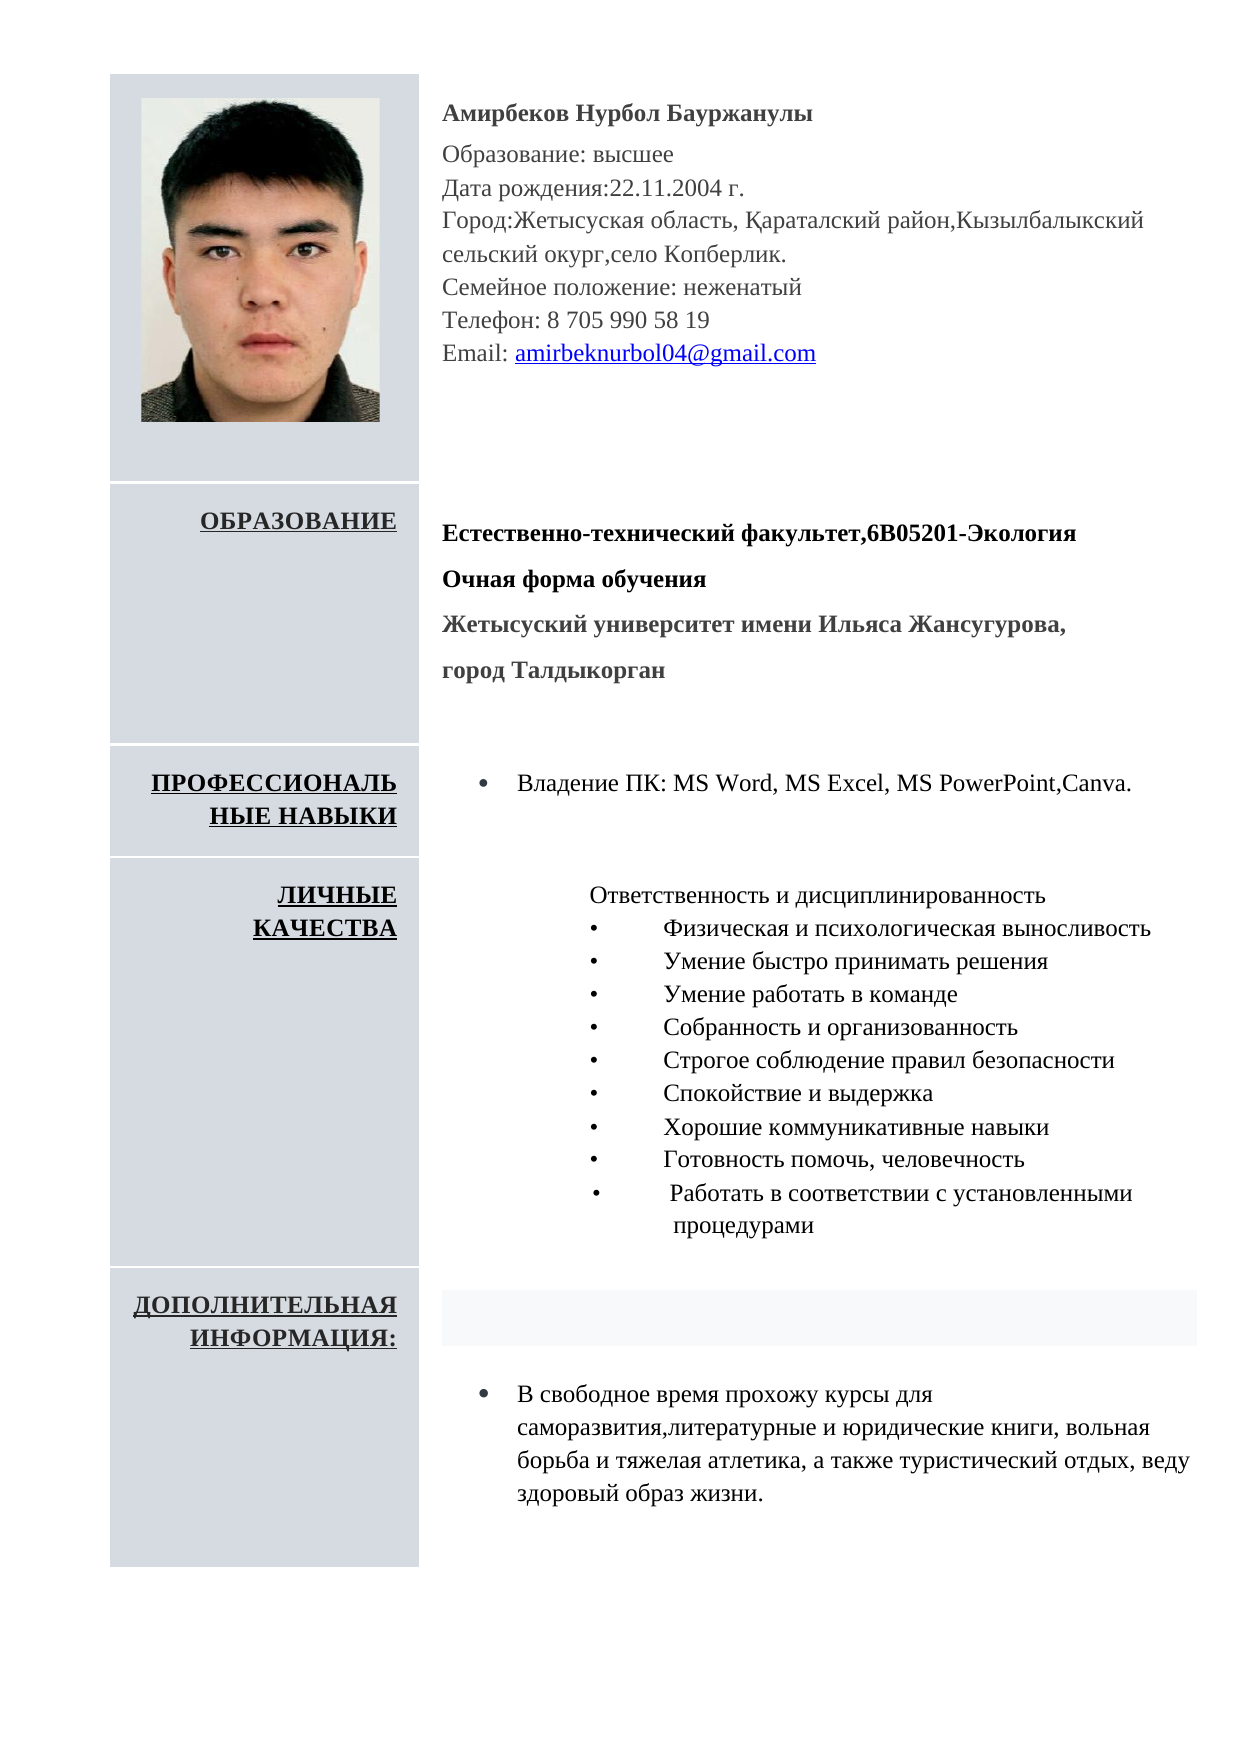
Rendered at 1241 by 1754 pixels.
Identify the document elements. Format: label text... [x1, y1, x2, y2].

table_cell Владение ПК: MS Word, MS Excel, MS PowerPoint,Canva. [421, 746, 1219, 856]
picture [141, 98, 380, 422]
table_cell В свободное время прохожу курсы для саморазвития,литературные и юридические книги, вольная борьба и тяжелая атлетика, а также туристический отдых, веду здоровый образ жизни. [421, 1268, 1219, 1567]
table_cell Естественно-технический факультет,6B05201-Экология Очная форма обучения Жетысуский университет имени Ильяса Жансугурова, город Талдыкорган [421, 484, 1219, 743]
table_cell Ответственность и дисциплинированность • Физическая и психологическая выносливость • Умение быстро принимать решения • Умение работать в команде • Собранность и организованность • Строгое соблюдение правил безопасности • Спокойствие и выдержка • Хорошие коммуникативные навыки • Готовность помочь, человечность • Работать в соответствии с установленными процедурами [421, 858, 1219, 1266]
table_cell ПРОФЕССИОНАЛЬНЫЕ НАВЫКИ [110, 746, 419, 856]
table_header [110, 74, 419, 481]
table_cell ЛИЧНЫЕ КАЧЕСТВА [110, 858, 419, 1266]
table_cell ОБРАЗОВАНИЕ [110, 484, 419, 743]
table_cell ДОПОЛНИТЕЛЬНАЯ ИНФОРМАЦИЯ: [110, 1268, 419, 1567]
table_header Амирбеков Нурбол Бауржанулы Образование: высшее Дата рождения:22.11.2004 г. Город:Жетысуская область, Қараталский район,Кызылбалыкский сельский окург,село Копберлик. Семейное положение: неженатый Телефон: 8 705 990 58 19 Email: amirbeknurbol04@gmail.com [421, 76, 1219, 481]
